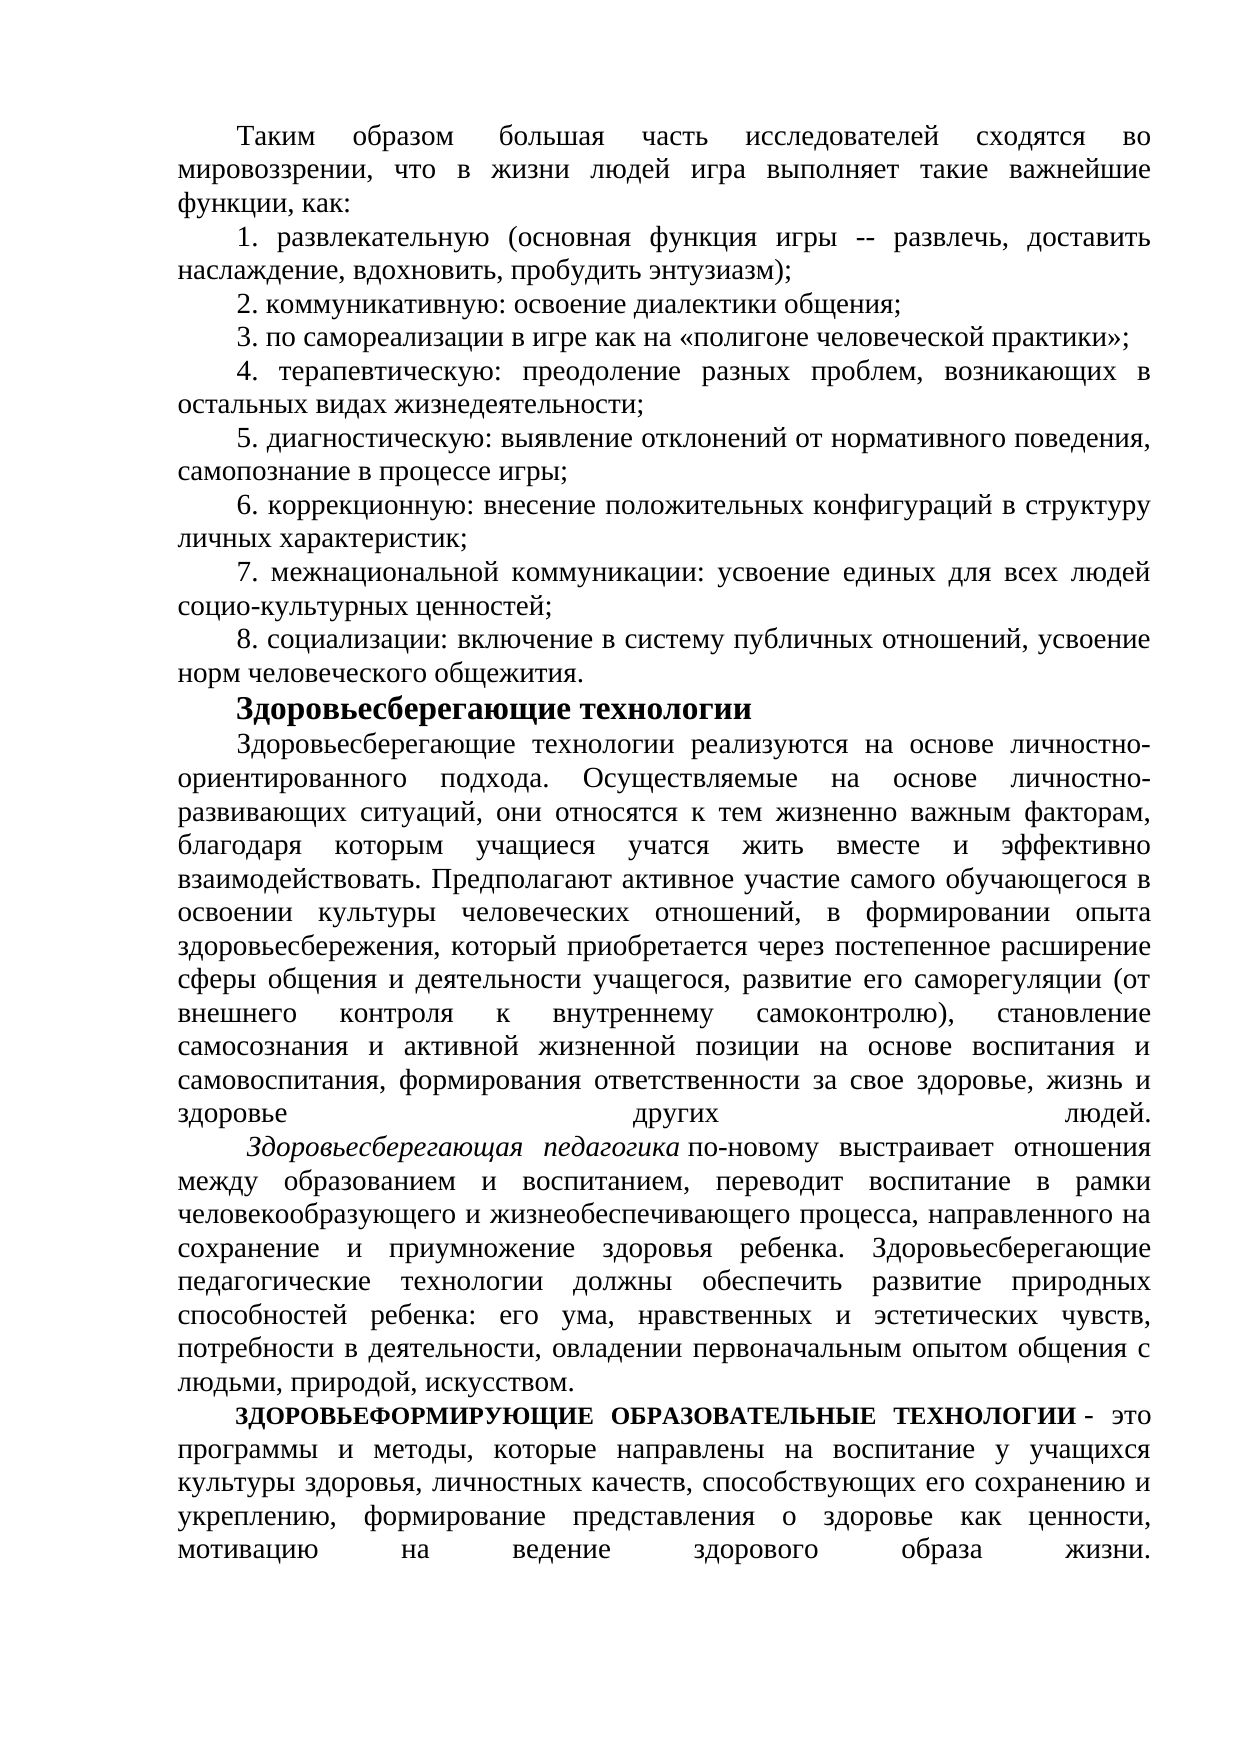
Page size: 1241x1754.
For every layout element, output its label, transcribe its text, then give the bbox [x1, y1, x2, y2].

text 1. развлекательную (основная функция игры -- развлечь, доставить наслаждение, вдохновить, пробудить энтузиазм); [177, 219, 1152, 286]
text 7. межнациональной коммуникации: усвоение единых для всех людей социо-культурных ценностей; [177, 554, 1152, 621]
text 5. диагностическую: выявление отклонений от нормативного поведения, самопознание в процессе игры; [177, 420, 1152, 487]
text 4. терапевтическую: преодоление разных проблем, возникающих в остальных видах жизнедеятельности; [177, 353, 1152, 420]
text 3. по самореализации в игре как на «полигоне человеческой практики»; [177, 319, 1152, 353]
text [177, 1397, 1152, 1565]
text 8. социализации: включение в систему публичных отношений, усвоение норм человеческого общежития. [177, 621, 1152, 688]
text Таким образом большая часть исследователей сходятся во мировоззрении, что в жизни людей игра выполняет такие важнейшие функции, как: [177, 118, 1152, 219]
text 6. коррекционную: внесение положительных конфигураций в структуру личных характеристик; [177, 487, 1152, 554]
text 2. коммуникативную: освоение диалектики общения; [177, 286, 1152, 319]
text Здоровьесберегающие технологии [177, 688, 1152, 727]
text Здоровьесберегающие технологии реализуются на основе личностно-ориентированного подхода. Осуществляемые на основе личностно-развивающих ситуаций, они относятся к тем жизненно важным факторам, благодаря которым учащиеся учатся жить вместе и эффективно взаимодействовать. Предполагают активное участие самого обучающегося в освоении культуры человеческих отношений, в формировании опыта здоровьесбережения, который приобретается через постепенное расширение сферы общения и деятельности учащегося, развитие его саморегуляции (от внешнего контроля к внутреннему самоконтролю), становление самосознания и активной жизненной позиции на основе воспитания и самовоспитания, формирования ответственности за свое здоровье, жизнь и здоровье других людей. Здоровьесберегающая педагогика по-новому выстраивает отношения между образованием и воспитанием, переводит воспитание в рамки человекообразующего и жизнеобеспечивающего процесса, направленного на сохранение и приумножение здоровья ребенка. Здоровьесберегающие педагогические технологии должны обеспечить развитие природных способностей ребенка: его ума, нравственных и эстетических чувств, потребности в деятельности, овладении первоначальным опытом общения с людьми, природой, искусством. [177, 727, 1152, 1397]
